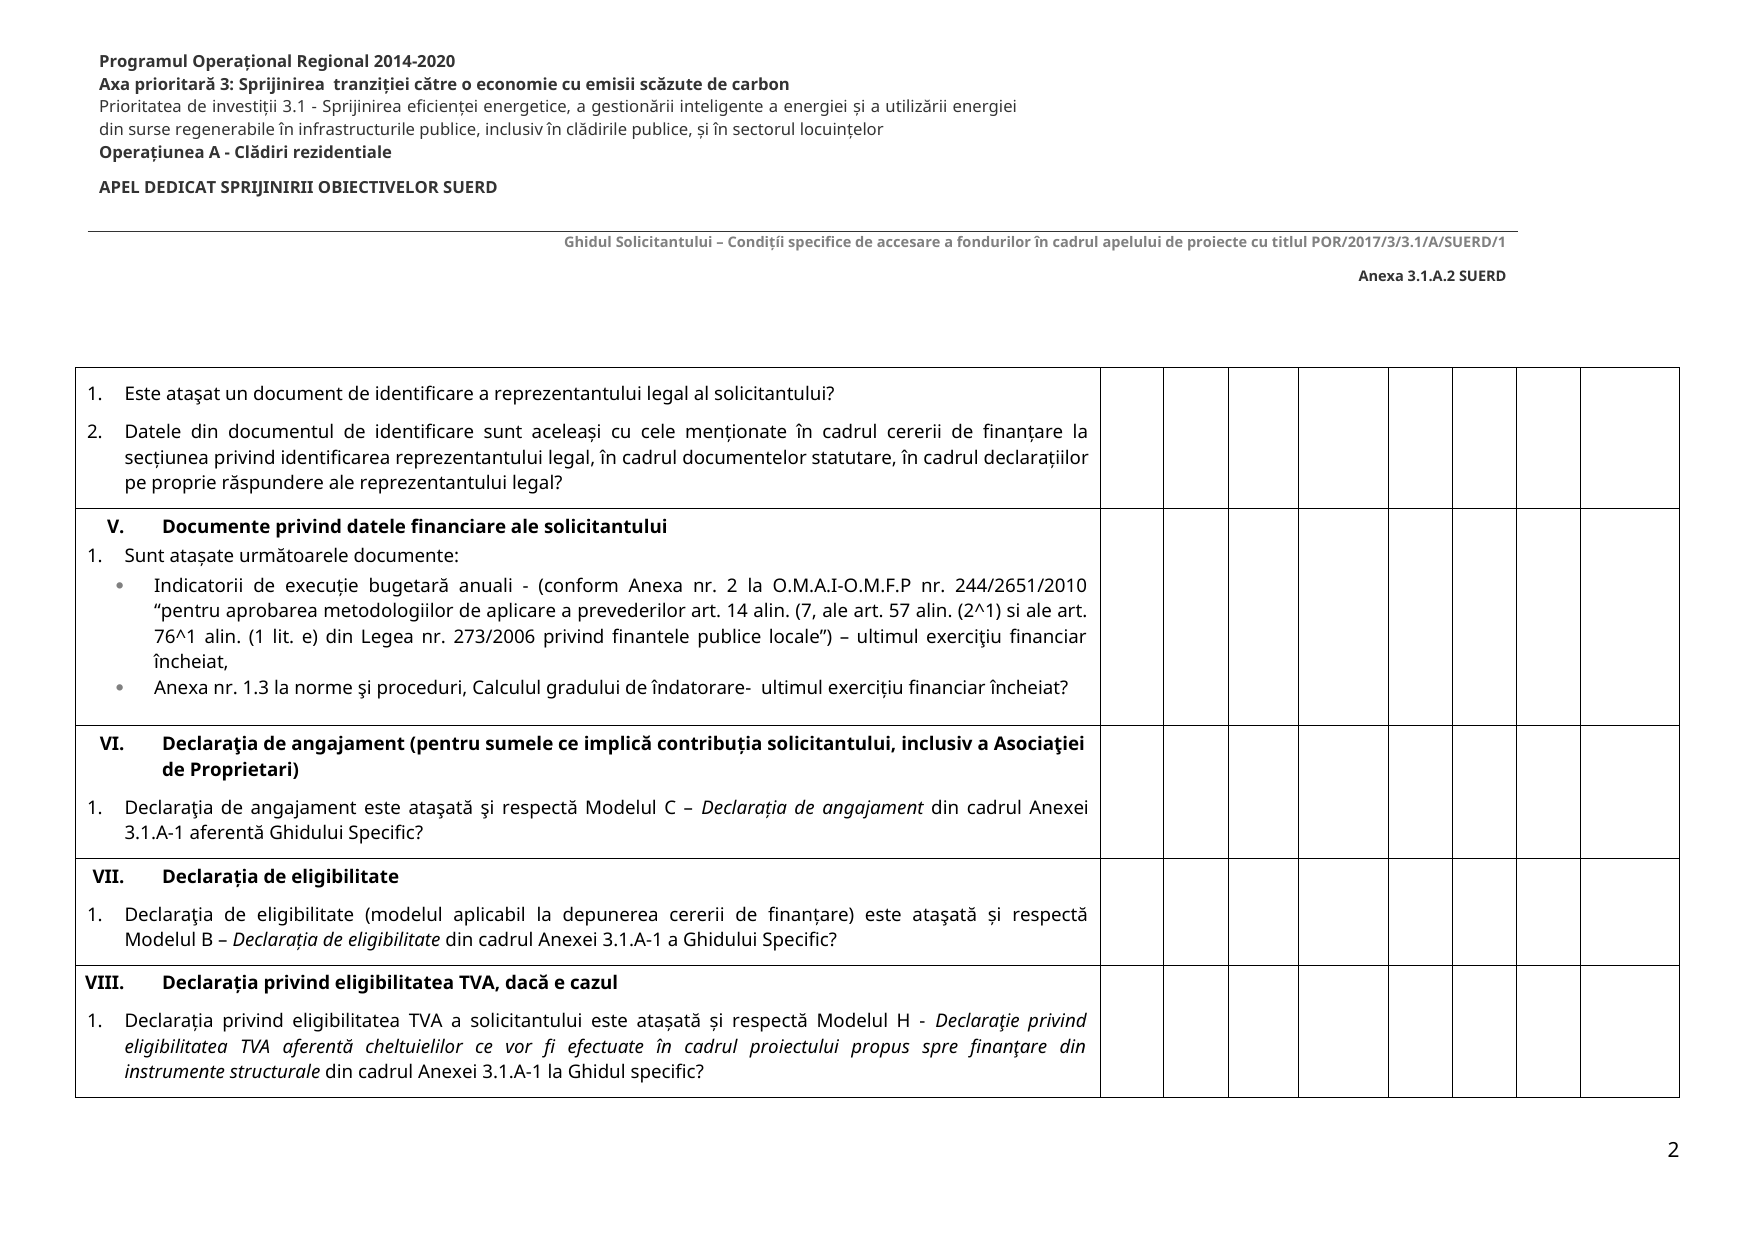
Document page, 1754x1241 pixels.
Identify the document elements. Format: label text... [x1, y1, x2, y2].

table_cell [1229, 726, 1298, 858]
table_cell [1517, 859, 1580, 964]
table_cell [1389, 368, 1452, 508]
table_cell [1229, 859, 1298, 964]
table_cell [1101, 859, 1163, 964]
table_cell [1101, 966, 1163, 1097]
table_cell [1389, 966, 1452, 1097]
table_cell [1517, 368, 1580, 508]
table_cell [1101, 368, 1163, 508]
table_cell [1164, 726, 1228, 858]
table_cell [1299, 509, 1388, 725]
table_cell [1453, 966, 1516, 1097]
table_cell Documente privind datele financiare ale solicitantului Sunt atașate următoarele documente: Indicatorii de execuție bugetară anuali - (conform Anexa nr. 2 la O.M.A.I-O.M.F.P nr. 244/2651/2010 “pentru aprobarea metodologiilor de aplicare a prevederilor art. 14 alin. (7, ale art. 57 alin. (2^1) si ale art. 76^1 alin. (1 lit. e) din Legea nr. 273/2006 privind finantele publice locale”) – ultimul exerciţiu financiar încheiat, Anexa nr. 1.3 la norme şi proceduri, Calculul gradului de îndatorare- ultimul exercițiu financiar încheiat? [76, 509, 1100, 725]
table_cell [1389, 726, 1452, 858]
table_cell [1581, 726, 1679, 858]
table_cell [1389, 859, 1452, 964]
table_cell [1581, 368, 1679, 508]
table_cell [1581, 966, 1679, 1097]
table_cell [1229, 368, 1298, 508]
table_cell [1299, 368, 1388, 508]
table_cell [1299, 726, 1388, 858]
table_cell [1453, 368, 1516, 508]
table_cell [1453, 509, 1516, 725]
table_cell [1299, 859, 1388, 964]
table_cell Declaraţia de angajament (pentru sumele ce implică contribuția solicitantului, inclusiv a Asociaţiei de Proprietari) Declaraţia de angajament este ataşată şi respectă Modelul C – Declarația de angajament din cadrul Anexei 3.1.A-1 aferentă Ghidului Specific? [76, 726, 1100, 858]
table_cell [1229, 966, 1298, 1097]
table_cell Declarația privind eligibilitatea TVA, dacă e cazul Declarația privind eligibilitatea TVA a solicitantului este atașată și respectă Modelul H - Declaraţie privind eligibilitatea TVA aferentă cheltuielilor ce vor fi efectuate în cadrul proiectului propus spre finanţare din instrumente structurale din cadrul Anexei 3.1.A-1 la Ghidul specific? [76, 966, 1100, 1097]
table_cell Declarația de eligibilitate Declaraţia de eligibilitate (modelul aplicabil la depunerea cererii de finanțare) este ataşată și respectă Modelul B – Declarația de eligibilitate din cadrul Anexei 3.1.A-1 a Ghidului Specific? [76, 859, 1100, 964]
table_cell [76, 368, 1100, 508]
table_cell [1101, 726, 1163, 858]
table_cell [1101, 509, 1163, 725]
table_cell [1581, 509, 1679, 725]
table_cell [1229, 509, 1298, 725]
table_cell [1164, 859, 1228, 964]
table_cell [1517, 966, 1580, 1097]
table_cell [1517, 726, 1580, 858]
table_cell [1389, 509, 1452, 725]
table_cell [1164, 368, 1228, 508]
table_cell [1453, 726, 1516, 858]
table_cell [1453, 859, 1516, 964]
table_cell [1517, 509, 1580, 725]
table_cell [1164, 509, 1228, 725]
table_cell [1164, 966, 1228, 1097]
table_cell [1299, 966, 1388, 1097]
table_cell [1581, 859, 1679, 964]
